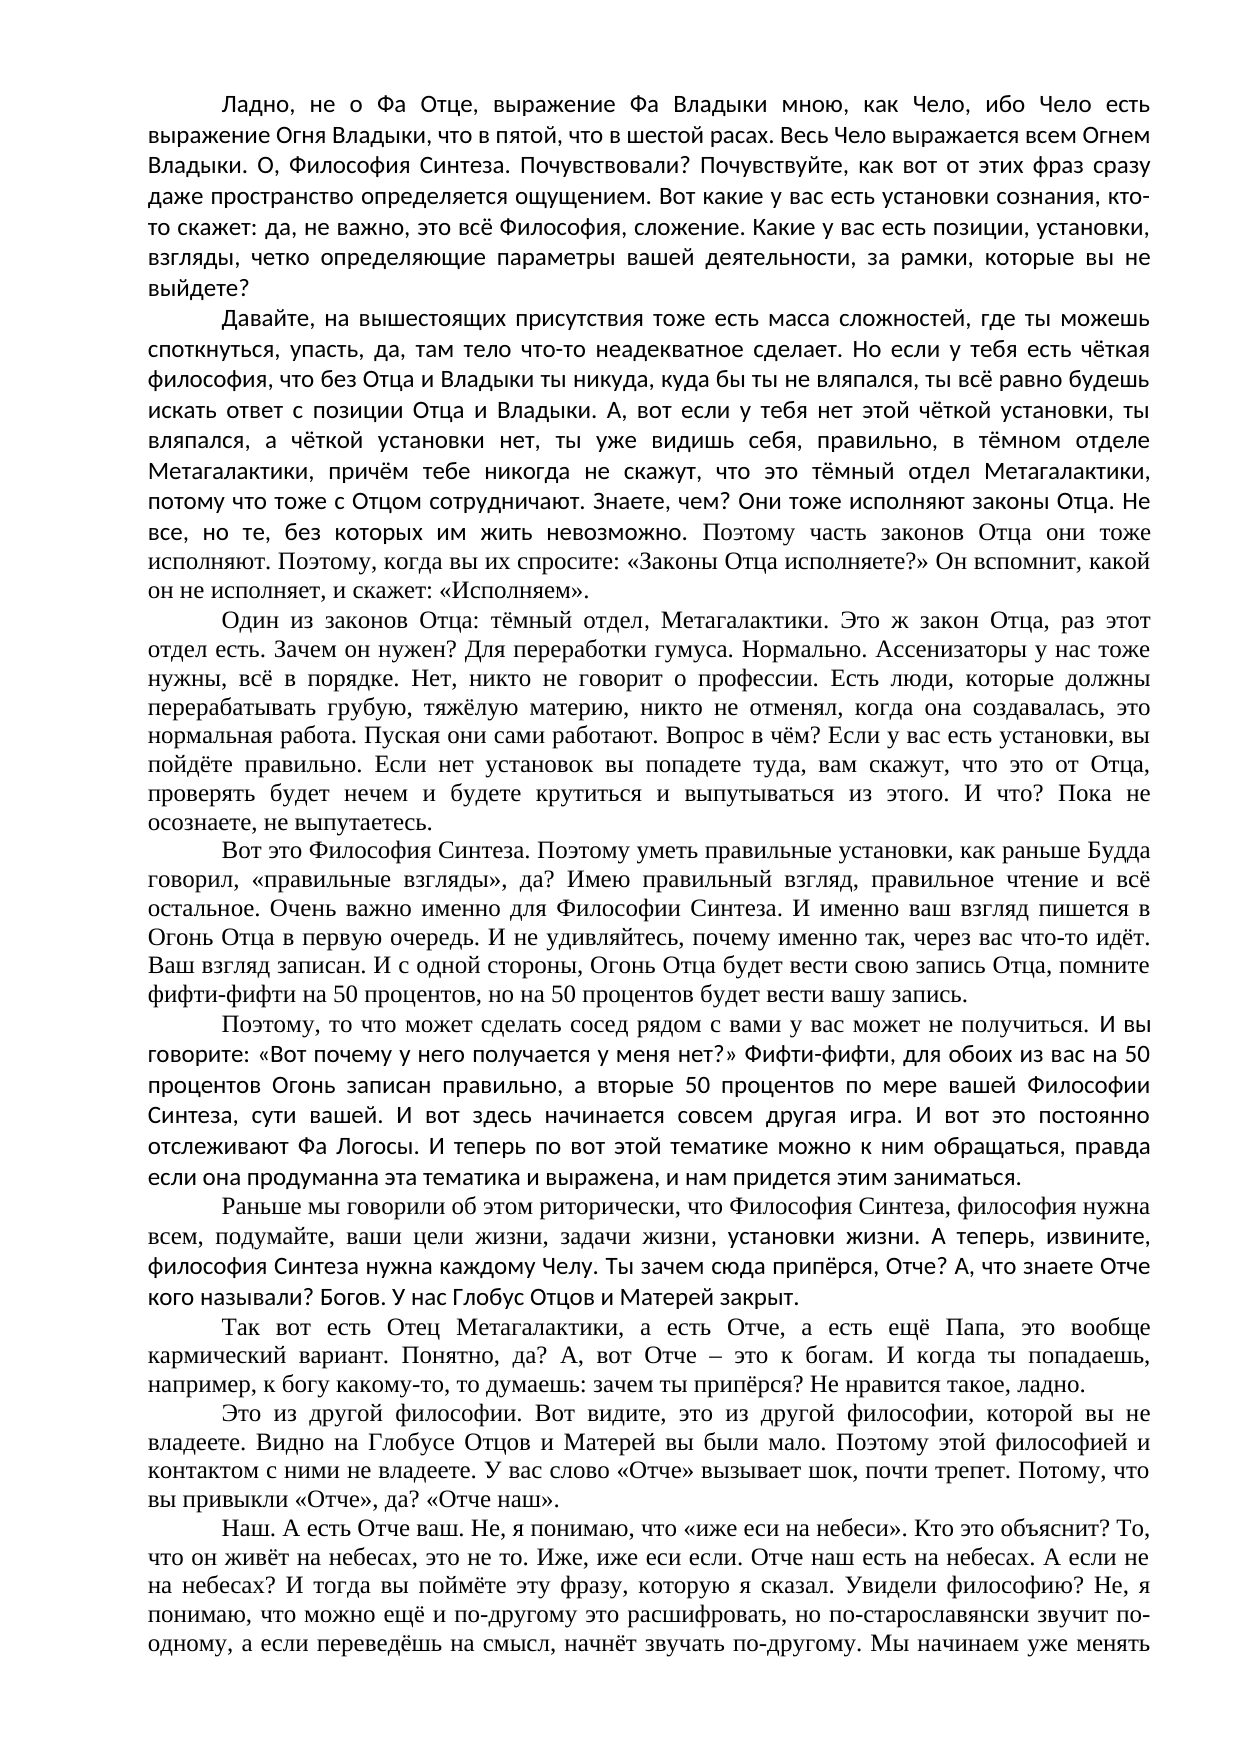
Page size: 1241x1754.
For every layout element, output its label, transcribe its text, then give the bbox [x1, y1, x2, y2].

text Поэтому, то что может сделать сосед рядом с вами у вас может не получиться. И вы говорите: «Вот почему у него получается у меня нет?» Фифти-фифти, для обоих из вас на 50 процентов Огонь записан правильно, а вторые 50 процентов по мере вашей Философии Синтеза, сути вашей. И вот здесь начинается совсем другая игра. И вот это постоянно отслеживают Фа Логосы. И теперь по вот этой тематике можно к ним обращаться, правда если она продуманна эта тематика и выражена, и нам придется этим заниматься. [148, 1008, 1152, 1191]
text Давайте, на вышестоящих присутствия тоже есть масса сложностей, где ты можешь споткнуться, упасть, да, там тело что-то неадекватное сделает. Но если у тебя есть чёткая философия, что без Отца и Владыки ты никуда, куда бы ты не вляпался, ты всё равно будешь искать ответ с позиции Отца и Владыки. А, вот если у тебя нет этой чёткой установки, ты вляпался, а чёткой установки нет, ты уже видишь себя, правильно, в тёмном отделе Метагалактики, причём тебе никогда не скажут, что это тёмный отдел Метагалактики, потому что тоже с Отцом сотрудничают. Знаете, чем? Они тоже исполняют законы Отца. Не все, но те, без которых им жить невозможно. Поэтому часть законов Отца они тоже исполняют. Поэтому, когда вы их спросите: «Законы Отца исполняете?» Он вспомнит, какой он не исполняет, и скажет: «Исполняем». [148, 302, 1152, 604]
text Раньше мы говорили об этом риторически, что Философия Синтеза, философия нужна всем, подумайте, ваши цели жизни, задачи жизни, установки жизни. А теперь, извините, философия Синтеза нужна каждому Челу. Ты зачем сюда припёрся, Отче? А, что знаете Отче кого называли? Богов. У нас Глобус Отцов и Матерей закрыт. [148, 1191, 1152, 1312]
text Один из законов Отца: тёмный отдел, Метагалактики. Это ж закон Отца, раз этот отдел есть. Зачем он нужен? Для переработки гумуса. Нормально. Ассенизаторы у нас тоже нужны, всё в порядке. Нет, никто не говорит о профессии. Есть люди, которые должны перерабатывать грубую, тяжёлую материю, никто не отменял, когда она создавалась, это нормальная работа. Пуская они сами работают. Вопрос в чём? Если у вас есть установки, вы пойдёте правильно. Если нет установок вы попадете туда, вам скажут, что это от Отца, проверять будет нечем и будете крутиться и выпутываться из этого. И что? Пока не осознаете, не выпутаетесь. [148, 604, 1152, 836]
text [148, 1513, 1152, 1657]
text Ладно, не о Фа Отце, выражение Фа Владыки мною, как Чело, ибо Чело есть выражение Огня Владыки, что в пятой, что в шестой расах. Весь Чело выражается всем Огнем Владыки. О, Философия Синтеза. Почувствовали? Почувствуйте, как вот от этих фраз сразу даже пространство определяется ощущением. Вот какие у вас есть установки сознания, кто-то скажет: да, не важно, это всё Философия, сложение. Какие у вас есть позиции, установки, взгляды, четко определяющие параметры вашей деятельности, за рамки, которые вы не выйдете? [148, 88, 1152, 302]
text Так вот есть Отец Метагалактики, а есть Отче, а есть ещё Папа, это вообще кармический вариант. Понятно, да? А, вот Отче – это к богам. И когда ты попадаешь, например, к богу какому-то, то думаешь: зачем ты припёрся? Не нравится такое, ладно. [148, 1312, 1152, 1398]
text Это из другой философии. Вот видите, это из другой философии, которой вы не владеете. Видно на Глобусе Отцов и Матерей вы были мало. Поэтому этой философией и контактом с ними не владеете. У вас слово «Отче» вызывает шок, почти трепет. Потому, что вы привыкли «Отче», да? «Отче наш». [148, 1398, 1152, 1513]
text Вот это Философия Синтеза. Поэтому уметь правильные установки, как раньше Будда говорил, «правильные взгляды», да? Имею правильный взгляд, правильное чтение и всё остальное. Очень важно именно для Философии Синтеза. И именно ваш взгляд пишется в Огонь Отца в первую очередь. И не удивляйтесь, почему именно так, через вас что-то идёт. Ваш взгляд записан. И с одной стороны, Огонь Отца будет вести свою запись Отца, помните фифти-фифти на 50 процентов, но на 50 процентов будет вести вашу запись. [148, 836, 1152, 1008]
